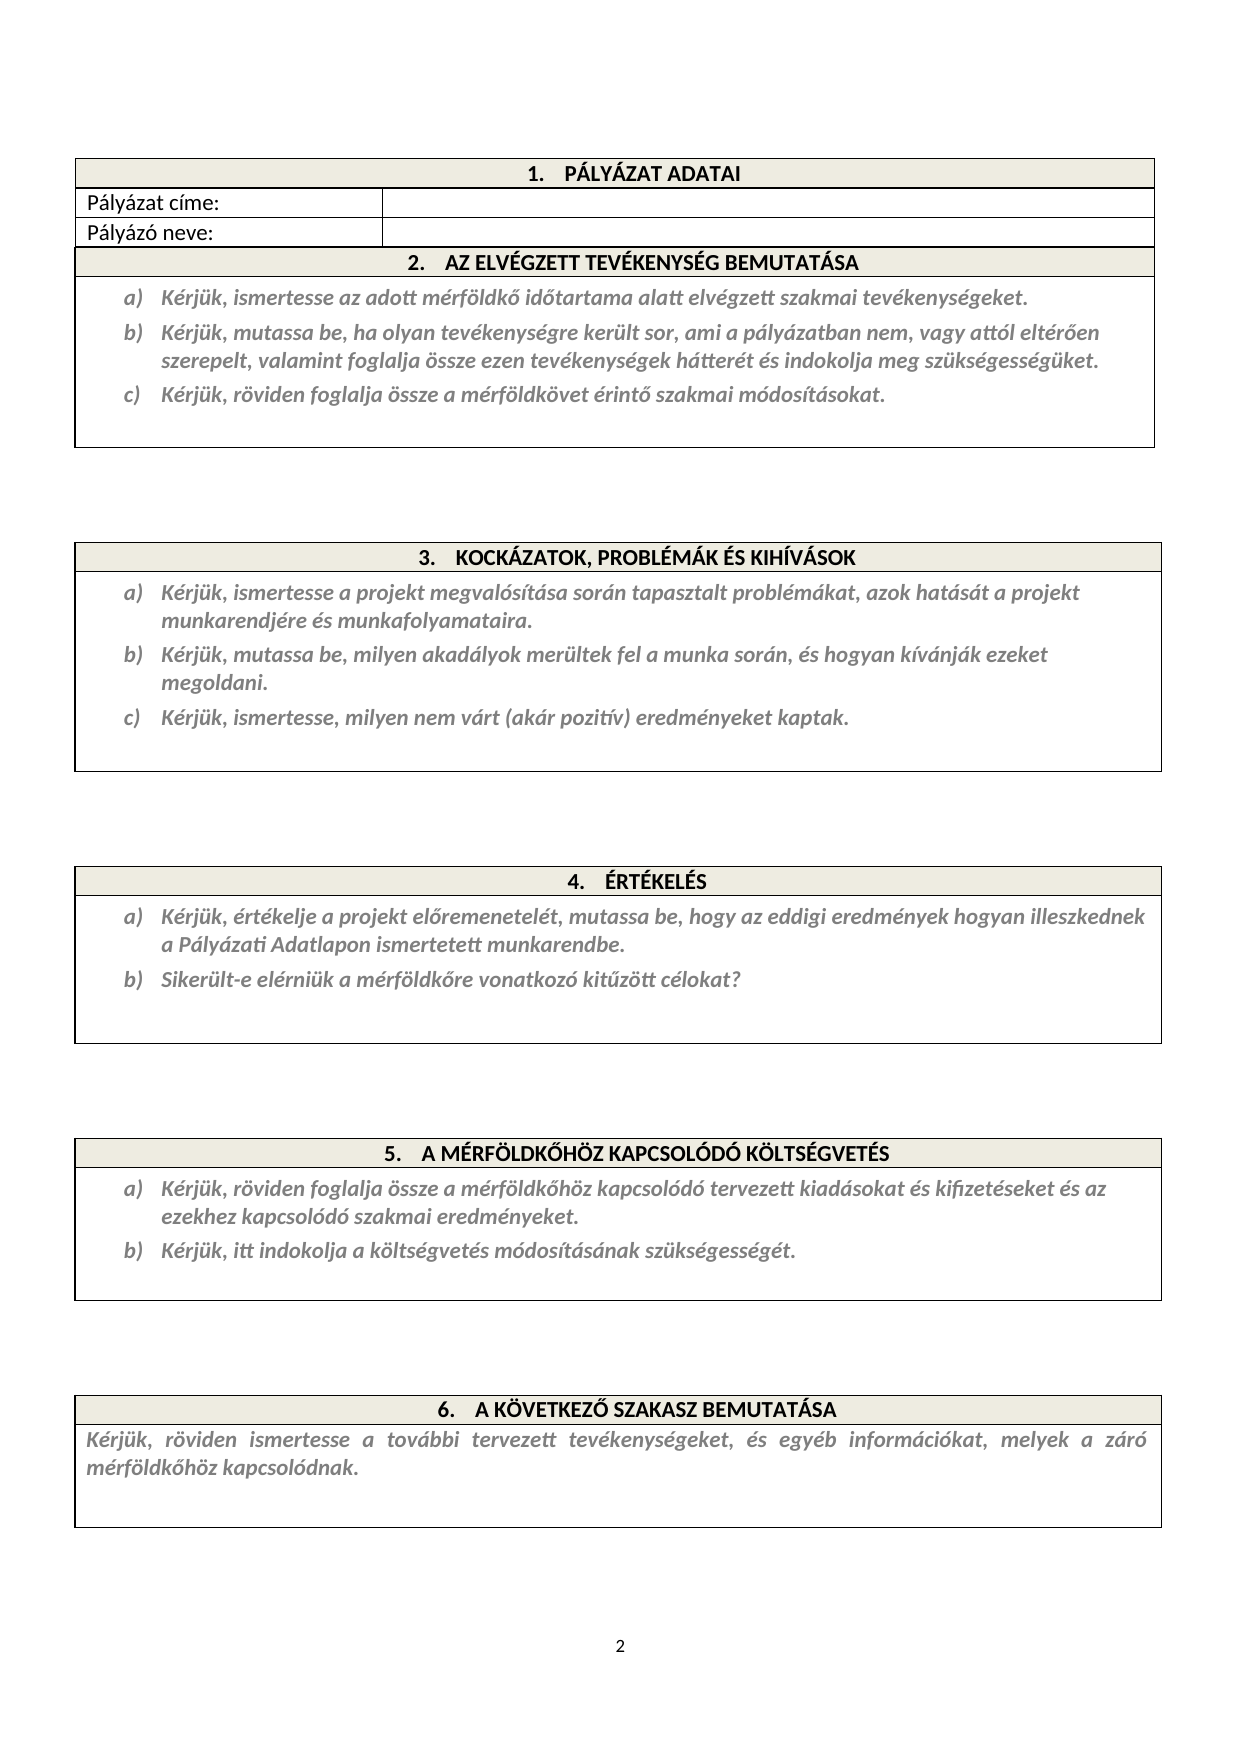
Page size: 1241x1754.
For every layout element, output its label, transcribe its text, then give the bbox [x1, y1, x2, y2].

table_header ÉRTÉKELÉS [76, 867, 1161, 895]
table_cell Pályázó neve: [76, 218, 382, 246]
table_cell Kérjük, ismertesse az adott mérföldkő időtartama alatt elvégzett szakmai tevékenységeket. Kérjük, mutassa be, ha olyan tevékenységre került sor, ami a pályázatban nem, vagy attól eltérően szerepelt, valamint foglalja össze ezen tevékenységek hátterét és indokolja meg szükségességüket. Kérjük, röviden foglalja össze a mérföldkövet érintő szakmai módosításokat. [76, 277, 1154, 447]
table_cell [383, 218, 1154, 246]
table_cell Kérjük, ismertesse a projekt megvalósítása során tapasztalt problémákat, azok hatását a projekt munkarendjére és munkafolyamataira. Kérjük, mutassa be, milyen akadályok merültek fel a munka során, és hogyan kívánják ezeket megoldani. Kérjük, ismertesse, milyen nem várt (akár pozitív) eredményeket kaptak. [76, 572, 1161, 771]
table_cell Pályázat címe: [76, 189, 382, 217]
table_cell Kérjük, röviden ismertesse a további tervezett tevékenységeket, és egyéb információkat, melyek a záró mérföldkőhöz kapcsolódnak. [76, 1425, 1161, 1527]
table_header PÁLYÁZAT ADATAI [76, 159, 1154, 187]
table_header AZ ELVÉGZETT TEVÉKENYSÉG BEMUTATÁSA [76, 248, 1154, 276]
table_header KOCKÁZATOK, PROBLÉMÁK ÉS KIHÍVÁSOK [76, 543, 1161, 571]
table_cell Kérjük, röviden foglalja össze a mérföldkőhöz kapcsolódó tervezett kiadásokat és kifizetéseket és az ezekhez kapcsolódó szakmai eredményeket. Kérjük, itt indokolja a költségvetés módosításának szükségességét. [76, 1168, 1161, 1300]
table_cell [383, 189, 1154, 217]
table_cell Kérjük, értékelje a projekt előremenetelét, mutassa be, hogy az eddigi eredmények hogyan illeszkednek a Pályázati Adatlapon ismertetett munkarendbe. Sikerült-e elérniük a mérföldkőre vonatkozó kitűzött célokat? [76, 896, 1161, 1043]
table_header A MÉRFÖLDKŐHÖZ KAPCSOLÓDÓ KÖLTSÉGVETÉS [76, 1139, 1161, 1167]
table_header A KÖVETKEZŐ SZAKASZ BEMUTATÁSA [76, 1396, 1161, 1424]
